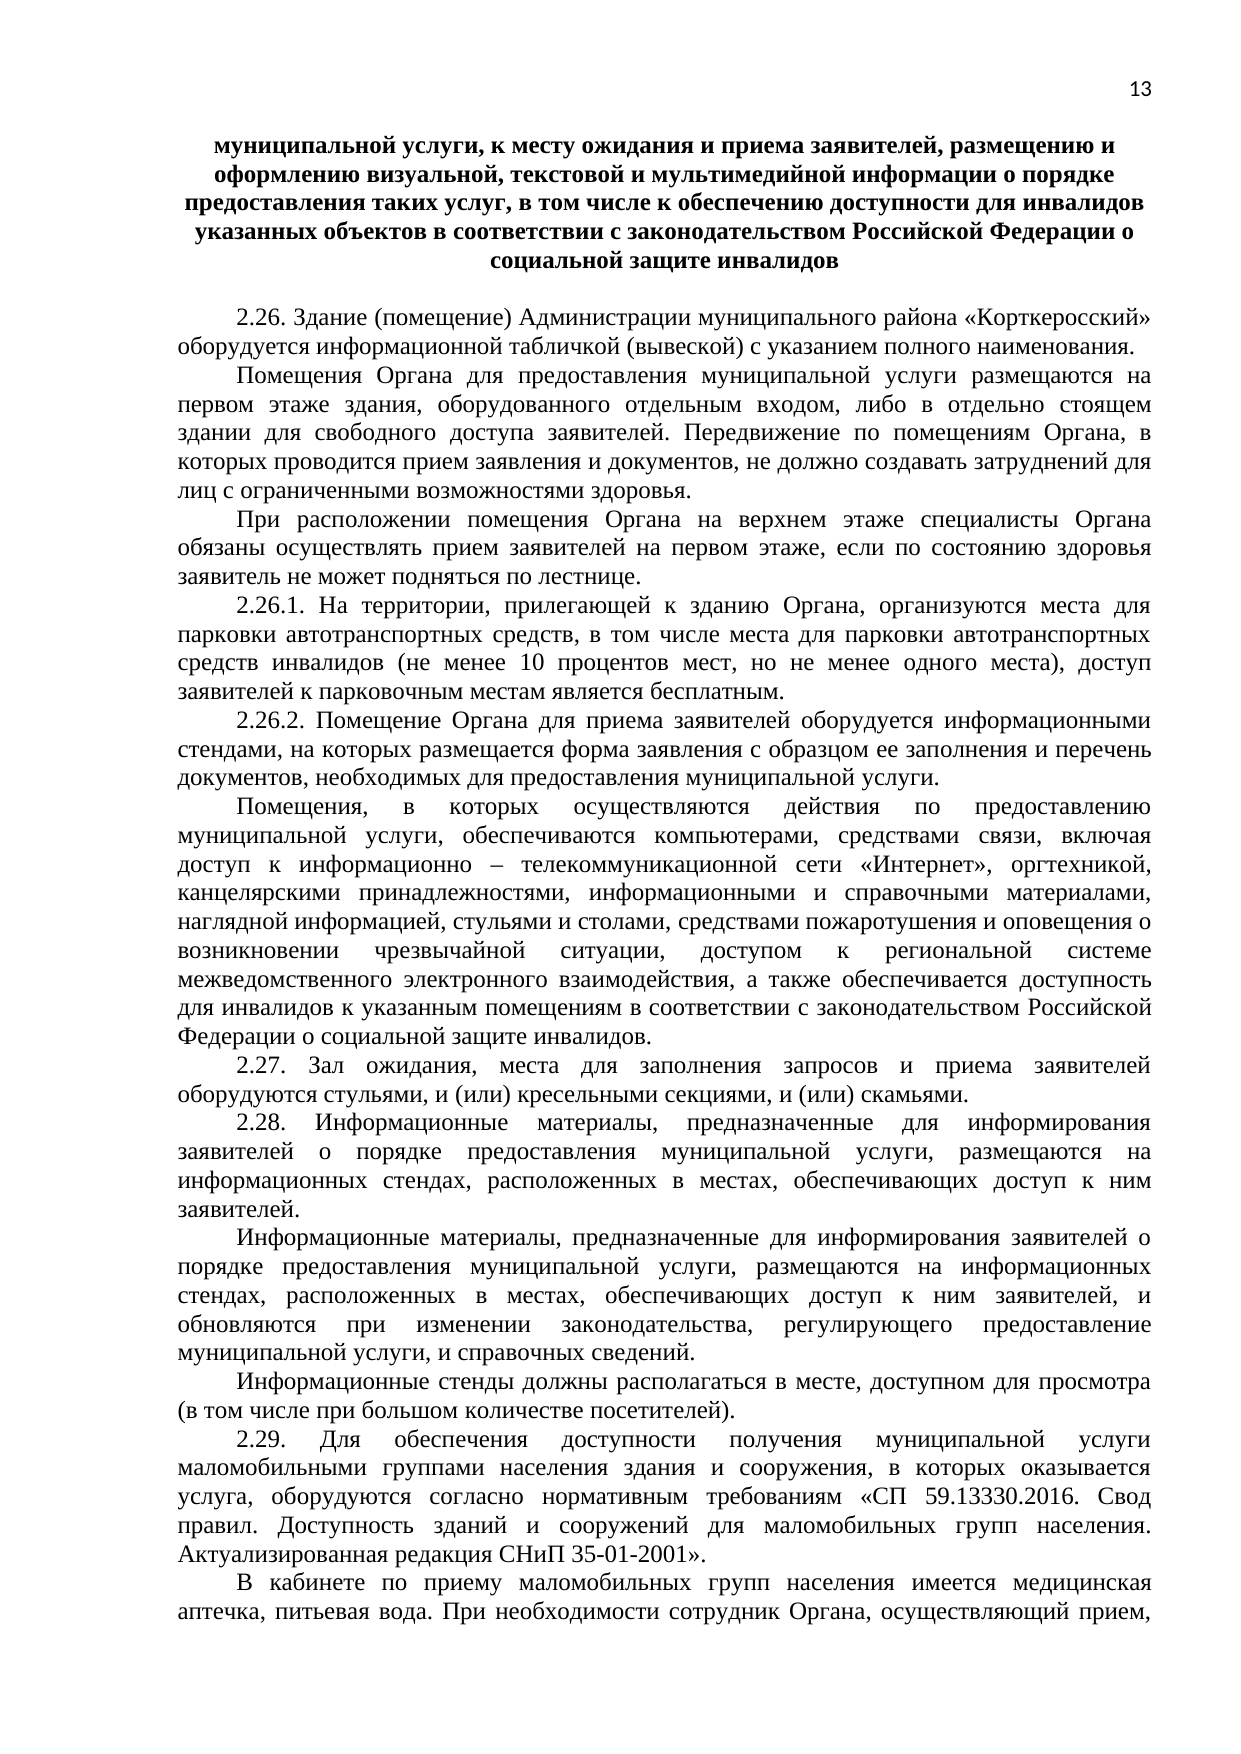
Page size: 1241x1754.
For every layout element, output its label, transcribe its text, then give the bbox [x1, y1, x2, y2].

text 2.26.2. Помещение Органа для приема заявителей оборудуется информационными стендами, на которых размещается форма заявления с образцом ее заполнения и перечень документов, необходимых для предоставления муниципальной услуги. [177, 705, 1152, 791]
text 2.29. Для обеспечения доступности получения муниципальной услуги маломобильными группами населения здания и сооружения, в которых оказывается услуга, оборудуются согласно нормативным требованиям «СП 59.13330.2016. Свод правил. Доступность зданий и сооружений для маломобильных групп населения. Актуализированная редакция СНиП 35-01-2001». [177, 1424, 1152, 1567]
text Помещения, в которых осуществляются действия по предоставлению муниципальной услуги, обеспечиваются компьютерами, средствами связи, включая доступ к информационно – телекоммуникационной сети «Интернет», оргтехникой, канцелярскими принадлежностями, информационными и справочными материалами, наглядной информацией, стульями и столами, средствами пожаротушения и оповещения о возникновении чрезвычайной ситуации, доступом к региональной системе межведомственного электронного взаимодействия, а также обеспечивается доступность для инвалидов к указанным помещениям в соответствии с законодательством Российской Федерации о социальной защите инвалидов. [177, 791, 1152, 1050]
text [177, 1567, 1152, 1625]
text Информационные материалы, предназначенные для информирования заявителей о порядке предоставления муниципальной услуги, размещаются на информационных стендах, расположенных в местах, обеспечивающих доступ к ним заявителей, и обновляются при изменении законодательства, регулирующего предоставление муниципальной услуги, и справочных сведений. [177, 1222, 1152, 1366]
text 2.27. Зал ожидания, места для заполнения запросов и приема заявителей оборудуются стульями, и (или) кресельными секциями, и (или) скамьями. [177, 1050, 1152, 1107]
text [177, 130, 1152, 274]
text 2.26.1. На территории, прилегающей к зданию Органа, организуются места для парковки автотранспортных средств, в том числе места для парковки автотранспортных средств инвалидов (не менее 10 процентов мест, но не менее одного места), доступ заявителей к парковочным местам является бесплатным. [177, 590, 1152, 705]
text Информационные стенды должны располагаться в месте, доступном для просмотра (в том числе при большом количестве посетителей). [177, 1366, 1152, 1424]
text 2.28. Информационные материалы, предназначенные для информирования заявителей о порядке предоставления муниципальной услуги, размещаются на информационных стендах, расположенных в местах, обеспечивающих доступ к ним заявителей. [177, 1107, 1152, 1222]
text При расположении помещения Органа на верхнем этаже специалисты Органа обязаны осуществлять прием заявителей на первом этаже, если по состоянию здоровья заявитель не может подняться по лестнице. [177, 504, 1152, 590]
text Помещения Органа для предоставления муниципальной услуги размещаются на первом этаже здания, оборудованного отдельным входом, либо в отдельно стоящем здании для свободного доступа заявителей. Передвижение по помещениям Органа, в которых проводится прием заявления и документов, не должно создавать затруднений для лиц с ограниченными возможностями здоровья. [177, 360, 1152, 504]
text 2.26. Здание (помещение) Администрации муниципального района «Корткеросский» оборудуется информационной табличкой (вывеской) с указанием полного наименования. [177, 302, 1152, 360]
